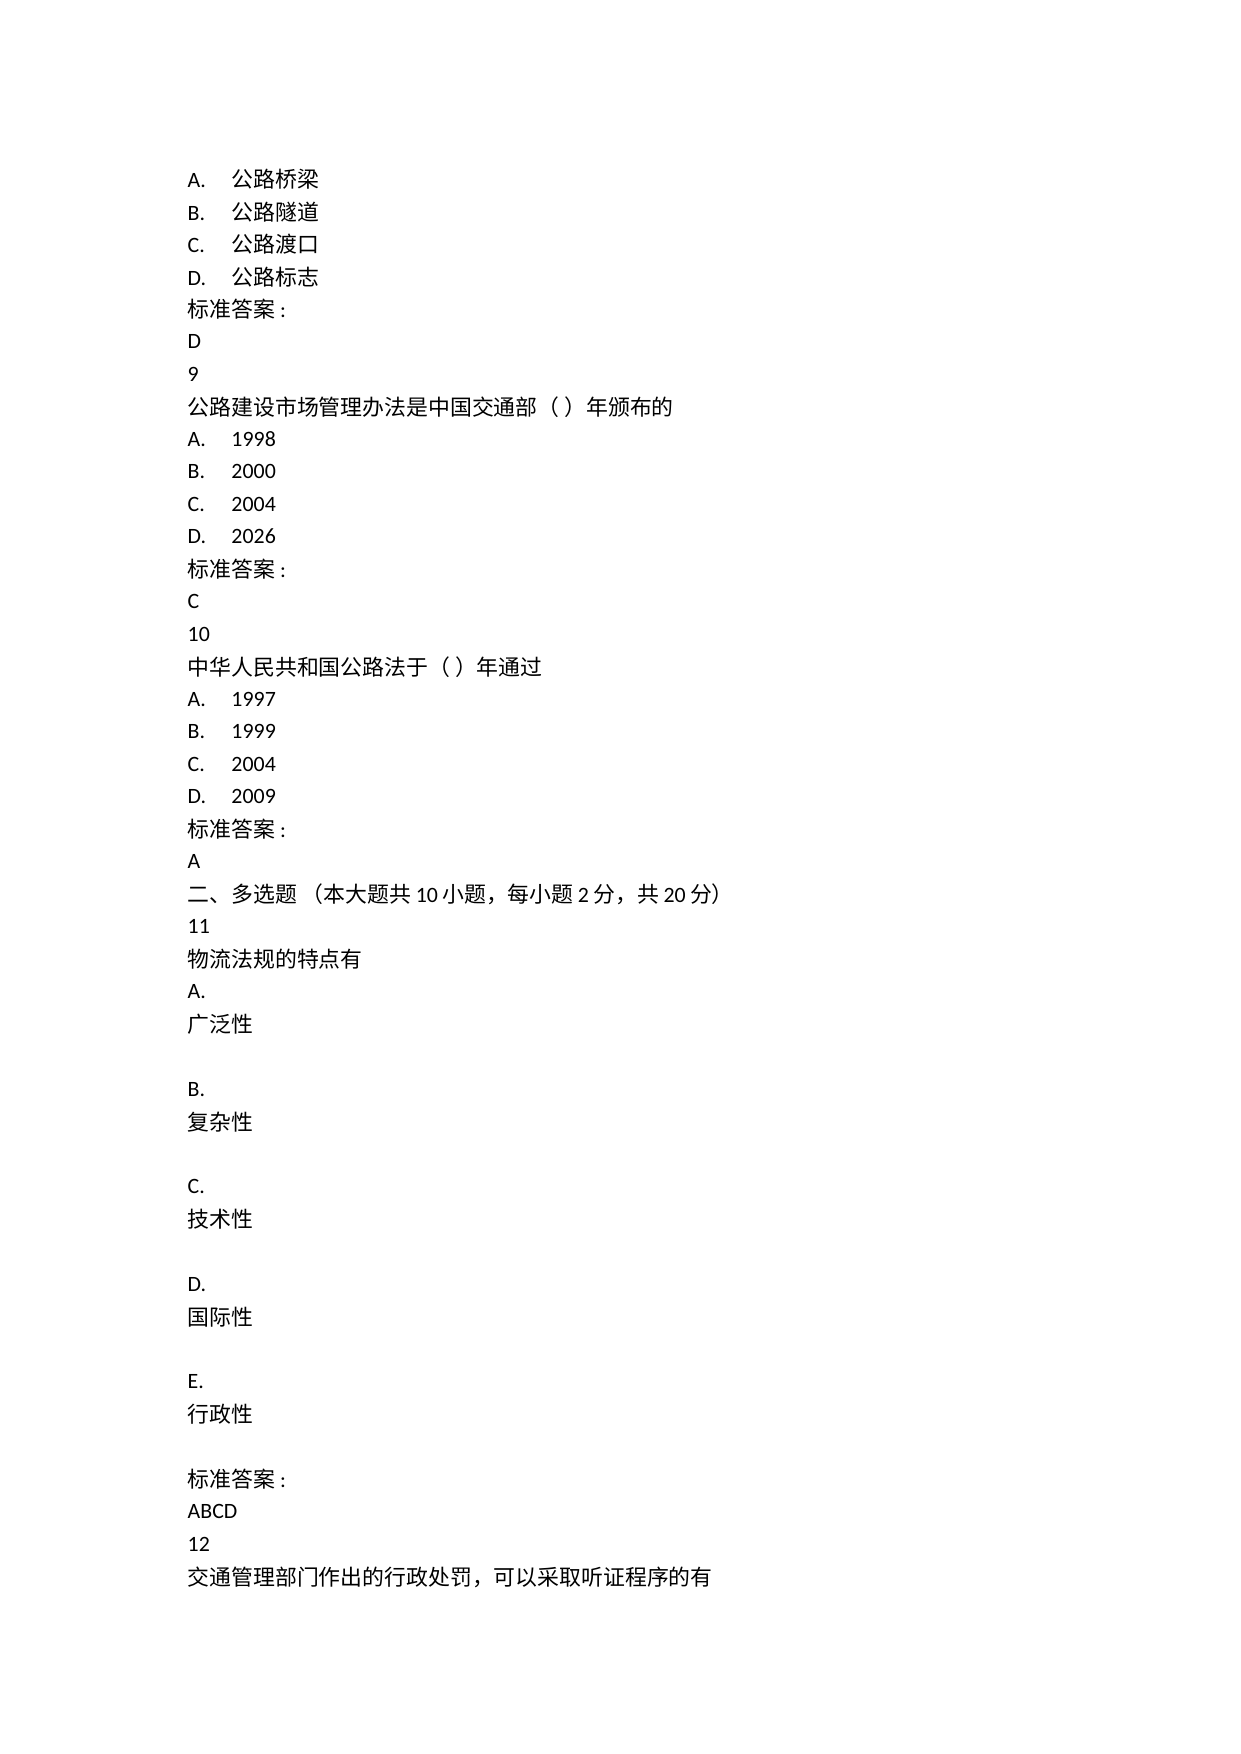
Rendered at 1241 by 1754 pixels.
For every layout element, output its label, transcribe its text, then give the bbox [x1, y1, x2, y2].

text 中华人民共和国公路法于（ ）年通过 [187, 649, 1053, 682]
text A [187, 844, 1053, 877]
text 物流法规的特点有 [187, 942, 1053, 974]
text D. [187, 1267, 1053, 1299]
text 标准答案 : [187, 292, 1053, 324]
text 技术性 [187, 1202, 1053, 1234]
text 标准答案 : [187, 552, 1053, 584]
text D. 公路标志 [187, 259, 1053, 292]
text 12 [187, 1527, 1053, 1559]
text 9 [187, 357, 1053, 389]
text C. 2004 [187, 487, 1053, 519]
text D. 2026 [187, 519, 1053, 552]
text 标准答案 : [187, 1462, 1053, 1494]
text 二、多选题 （本大题共10小题，每小题2分，共20分） [187, 877, 1053, 909]
text E. [187, 1364, 1053, 1397]
text C. 公路渡口 [187, 227, 1053, 259]
text ABCD [187, 1494, 1053, 1527]
text 标准答案 : [187, 812, 1053, 844]
text A. 公路桥梁 [187, 162, 1053, 194]
text C. [187, 1169, 1053, 1202]
text 11 [187, 909, 1053, 942]
text 交通管理部门作出的行政处罚，可以采取听证程序的有 [187, 1559, 1053, 1592]
text B. 2000 [187, 454, 1053, 487]
text B. [187, 1072, 1053, 1104]
text 国际性 [187, 1299, 1053, 1332]
text B. 1999 [187, 714, 1053, 747]
text A. 1998 [187, 422, 1053, 454]
text 复杂性 [187, 1104, 1053, 1137]
text C. 2004 [187, 747, 1053, 779]
text 10 [187, 617, 1053, 649]
text D. 2009 [187, 779, 1053, 812]
text A. 1997 [187, 682, 1053, 714]
text B. 公路隧道 [187, 194, 1053, 227]
text D [187, 324, 1053, 357]
text 公路建设市场管理办法是中国交通部（ ）年颁布的 [187, 389, 1053, 422]
text 行政性 [187, 1397, 1053, 1429]
text 广泛性 [187, 1007, 1053, 1039]
text C [187, 584, 1053, 617]
text A. [187, 974, 1053, 1007]
